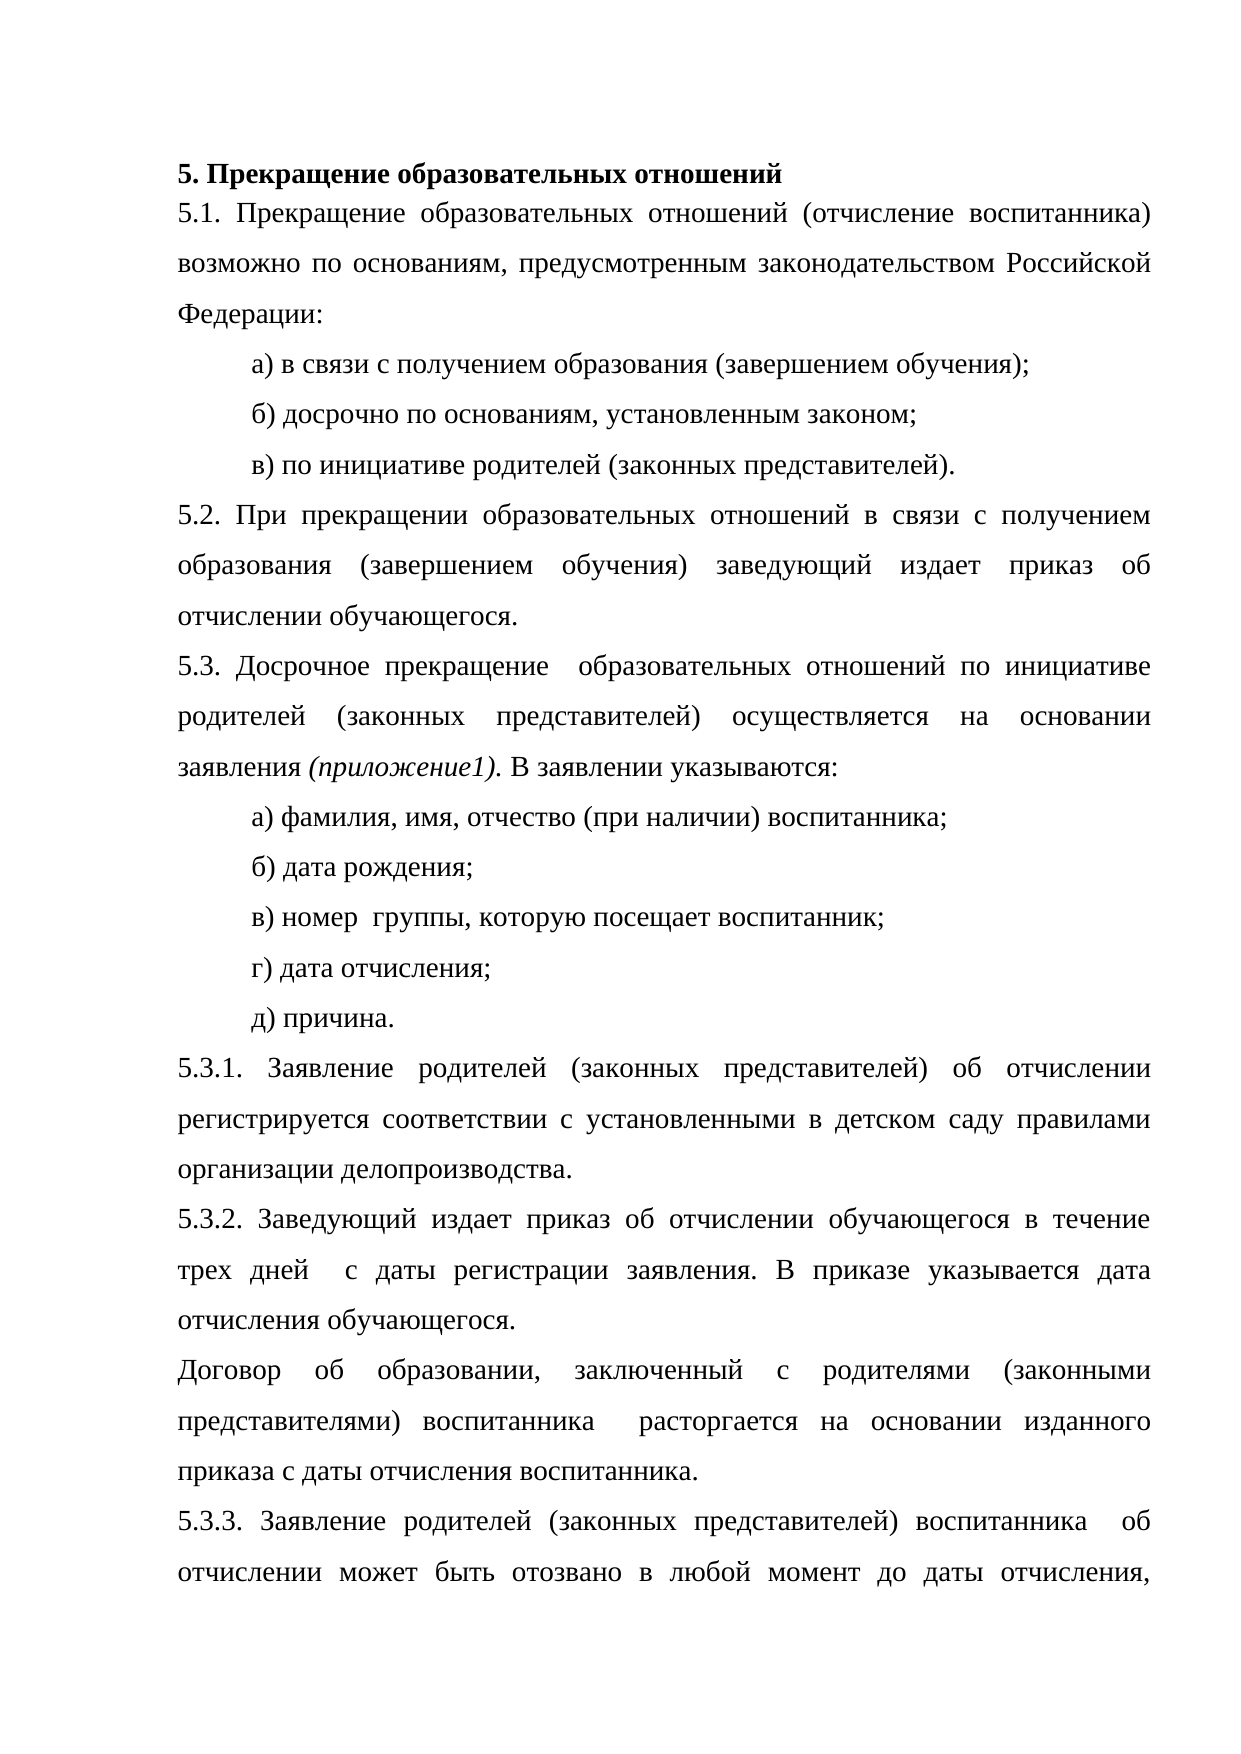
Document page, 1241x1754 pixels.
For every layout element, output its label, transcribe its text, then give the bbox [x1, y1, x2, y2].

text 5.1. Прекращение образовательных отношений (отчисление воспитанника) возможно по основаниям, предусмотренным законодательством Российской Федерации: [177, 195, 1152, 329]
text а) фамилия, имя, отчество (при наличии) воспитанника; [177, 799, 1152, 832]
text г) дата отчисления; [177, 950, 1152, 983]
text б) дата рождения; [177, 849, 1152, 883]
text 5.3. Досрочное прекращение образовательных отношений по инициативе родителей (законных представителей) осуществляется на основании заявления (приложение1). В заявлении указываются: [177, 648, 1152, 782]
text в) номер группы, которую посещает воспитанник; [177, 899, 1152, 933]
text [177, 1503, 1152, 1587]
text 5.3.2. Заведующий издает приказ об отчислении обучающегося в течение трех дней с даты регистрации заявления. В приказе указывается дата отчисления обучающегося. [177, 1201, 1152, 1336]
text 5. Прекращение образовательных отношений [177, 157, 1152, 190]
text Договор об образовании, заключенный с родителями (законными представителями) воспитанника расторгается на основании изданного приказа с даты отчисления воспитанника. [177, 1352, 1152, 1487]
text 5.3.1. Заявление родителей (законных представителей) об отчислении регистрируется соответствии с установленными в детском саду правилами организации делопроизводства. [177, 1051, 1152, 1185]
text б) досрочно по основаниям, установленным законом; [177, 396, 1152, 430]
text 5.2. При прекращении образовательных отношений в связи с получением образования (завершением обучения) заведующий издает приказ об отчислении обучающегося. [177, 497, 1152, 631]
text в) по инициативе родителей (законных представителей). [177, 447, 1152, 480]
text а) в связи с получением образования (завершением обучения); [177, 346, 1152, 380]
text д) причина. [177, 1000, 1152, 1034]
